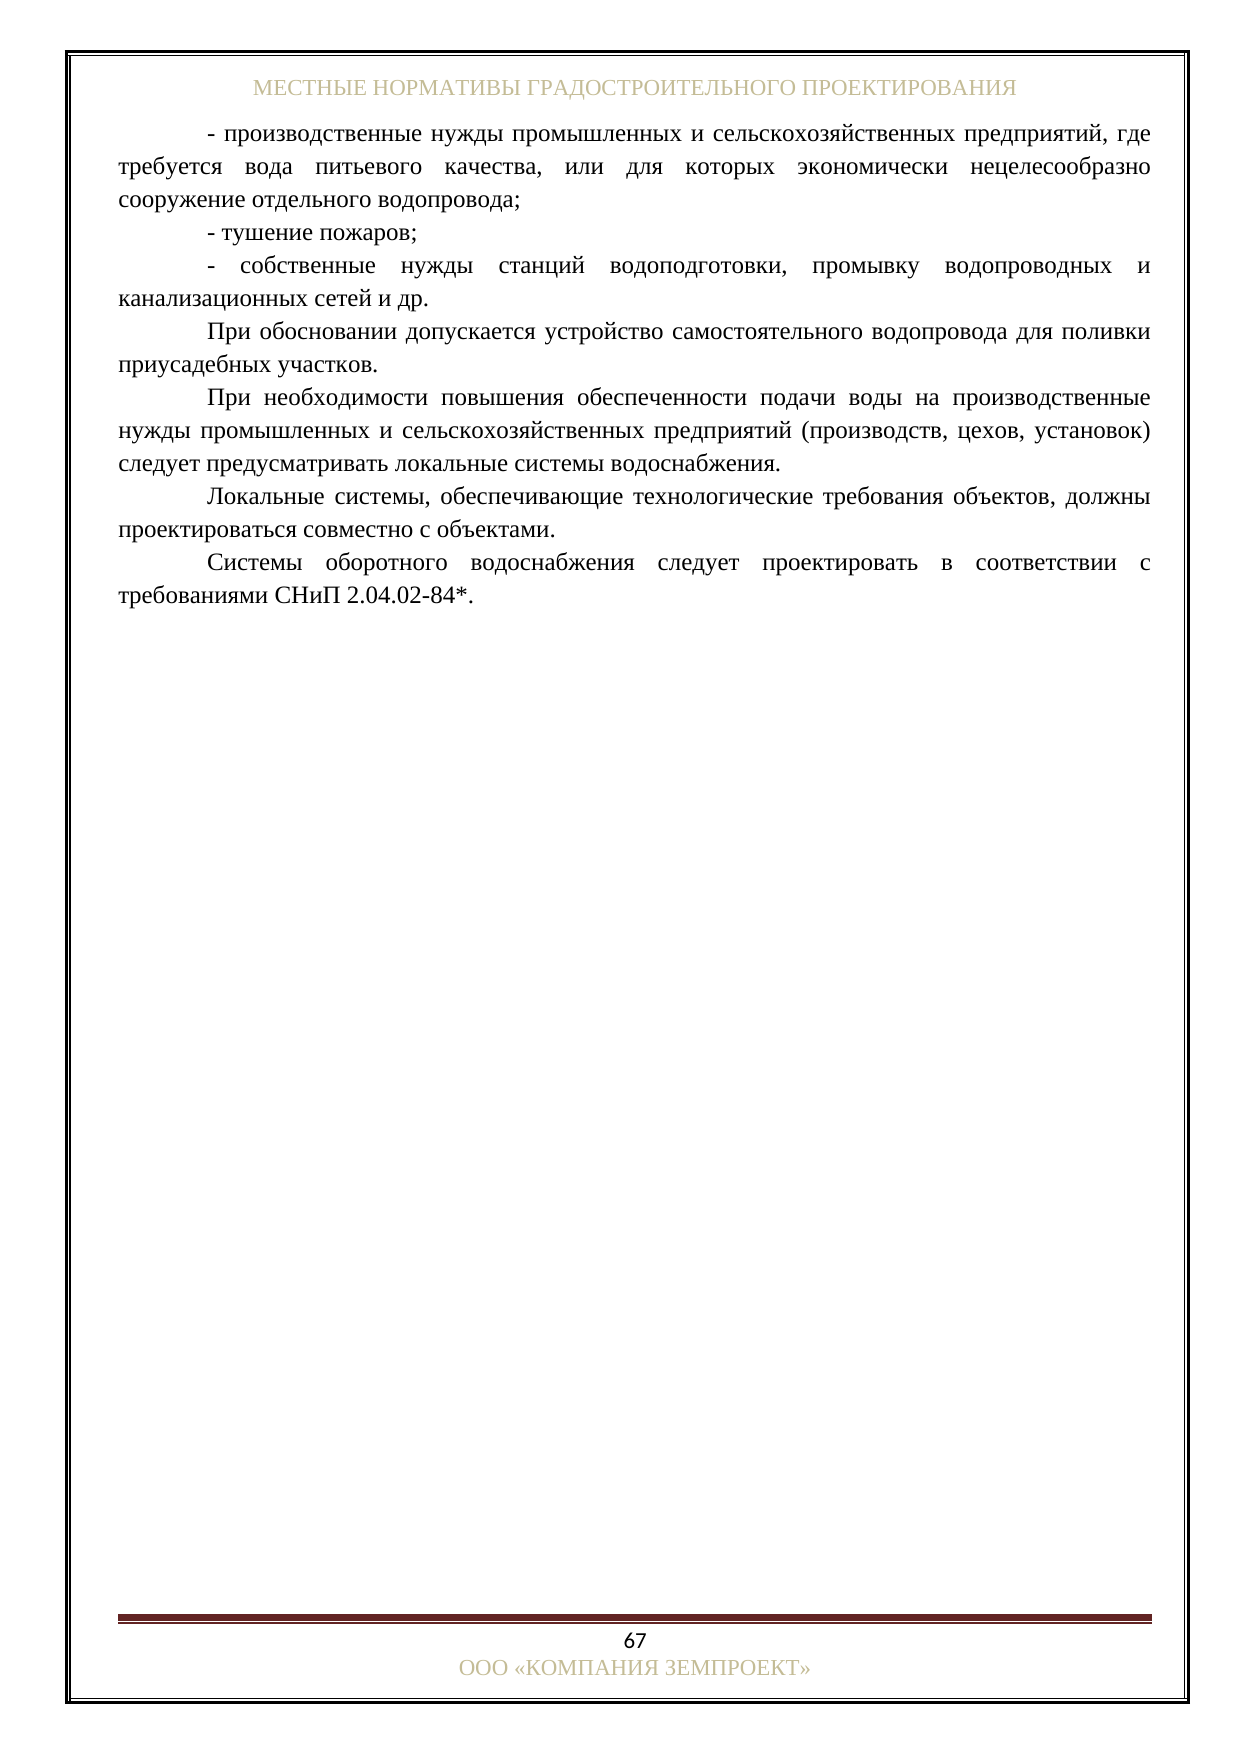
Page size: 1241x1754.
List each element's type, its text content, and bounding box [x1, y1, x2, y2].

text Локальные системы, обеспечивающие технологические требования объектов, должны проектироваться совместно с объектами. [118, 481, 1152, 543]
text При обосновании допускается устройство самостоятельного водопровода для поливки приусадебных участков. [118, 316, 1152, 378]
text При необходимости повышения обеспеченности подачи воды на производственные нужды промышленных и сельскохозяйственных предприятий (производств, цехов, установок) следует предусматривать локальные системы водоснабжения. [118, 382, 1152, 477]
text - производственные нужды промышленных и сельскохозяйственных предприятий, где требуется вода питьевого качества, или для которых экономически нецелесообразно сооружение отдельного водопровода; [118, 118, 1152, 213]
text - собственные нужды станций водоподготовки, промывку водопроводных и канализационных сетей и др. [118, 250, 1152, 312]
text Системы оборотного водоснабжения следует проектировать в соответствии с требованиями СНиП 2.04.02-84*. [118, 547, 1152, 609]
text - тушение пожаров; [118, 217, 1152, 246]
